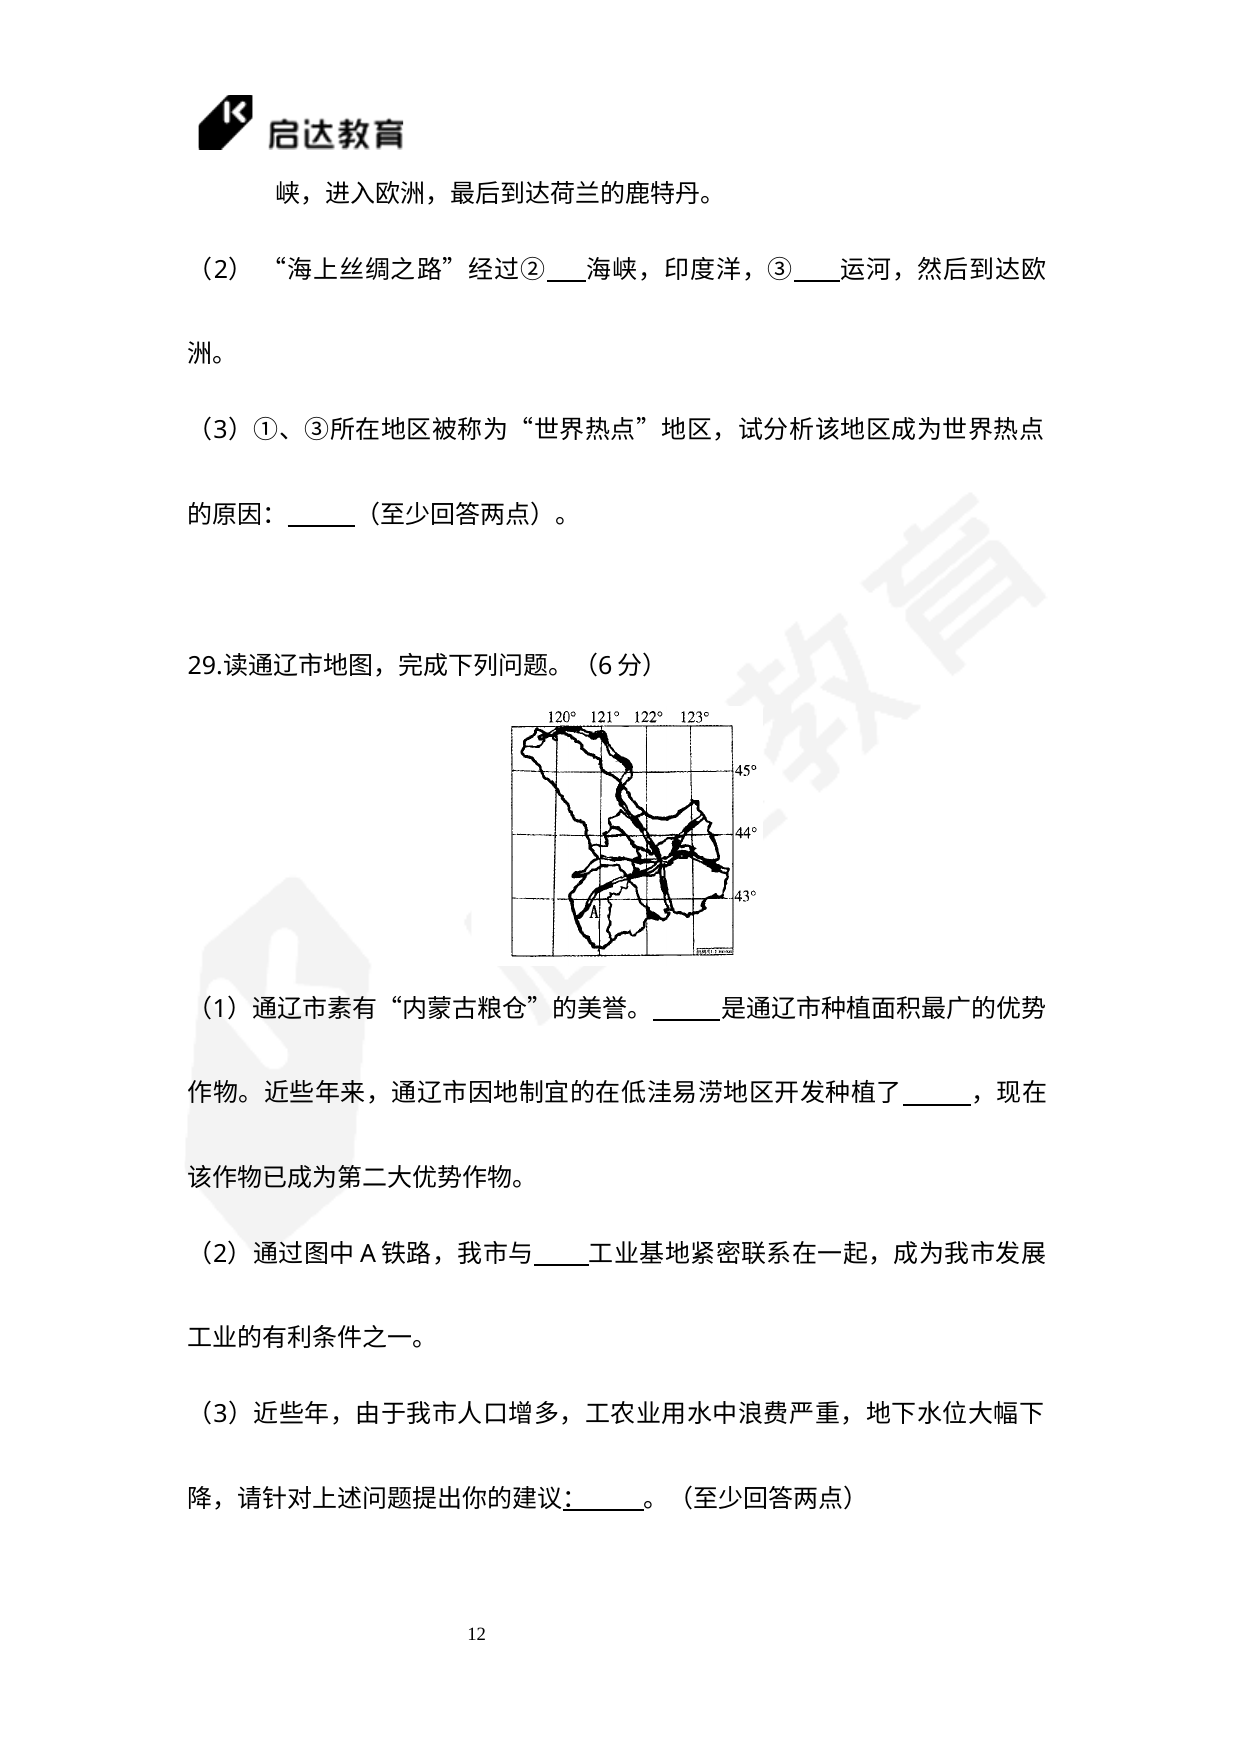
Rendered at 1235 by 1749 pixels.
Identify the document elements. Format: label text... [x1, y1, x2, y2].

text （3）近些年，由于我市人口增多，工农业用水中浪费严重，地下水位大幅下降，请针对上述问题提出你的建议： 。（至少回答两点） [187, 1379, 1047, 1529]
text （2） “海上丝绸之路”经过② 海峡，印度洋，③ 运河，然后到达欧洲。 [187, 235, 1047, 384]
picture [198, 95, 404, 150]
text （2）通过图中A铁路，我市与 工业基地紧密联系在一起，成为我市发展工业的有利条件之一。 [187, 1219, 1047, 1368]
text （1）通辽市素有“内蒙古粮仓”的美誉。 是通辽市种植面积最广的优势作物。近些年来，通辽市因地制宜的在低洼易涝地区开发种植了 ，现在该作物已成为第二大优势作物。 [187, 974, 1047, 1208]
picture [471, 706, 763, 966]
text （3）①、③所在地区被称为“世界热点”地区，试分析该地区成为世界热点的原因： （至少回答两点）。 [187, 395, 1047, 545]
text （1） “陆上丝绸之路”，东起我国西安市，出新疆，经中亚，过① 海峡，进入欧洲，最后到达荷兰的鹿特丹。 [175, 159, 1047, 224]
text 29.读通辽市地图，完成下列问题。（6分） [187, 631, 1047, 696]
